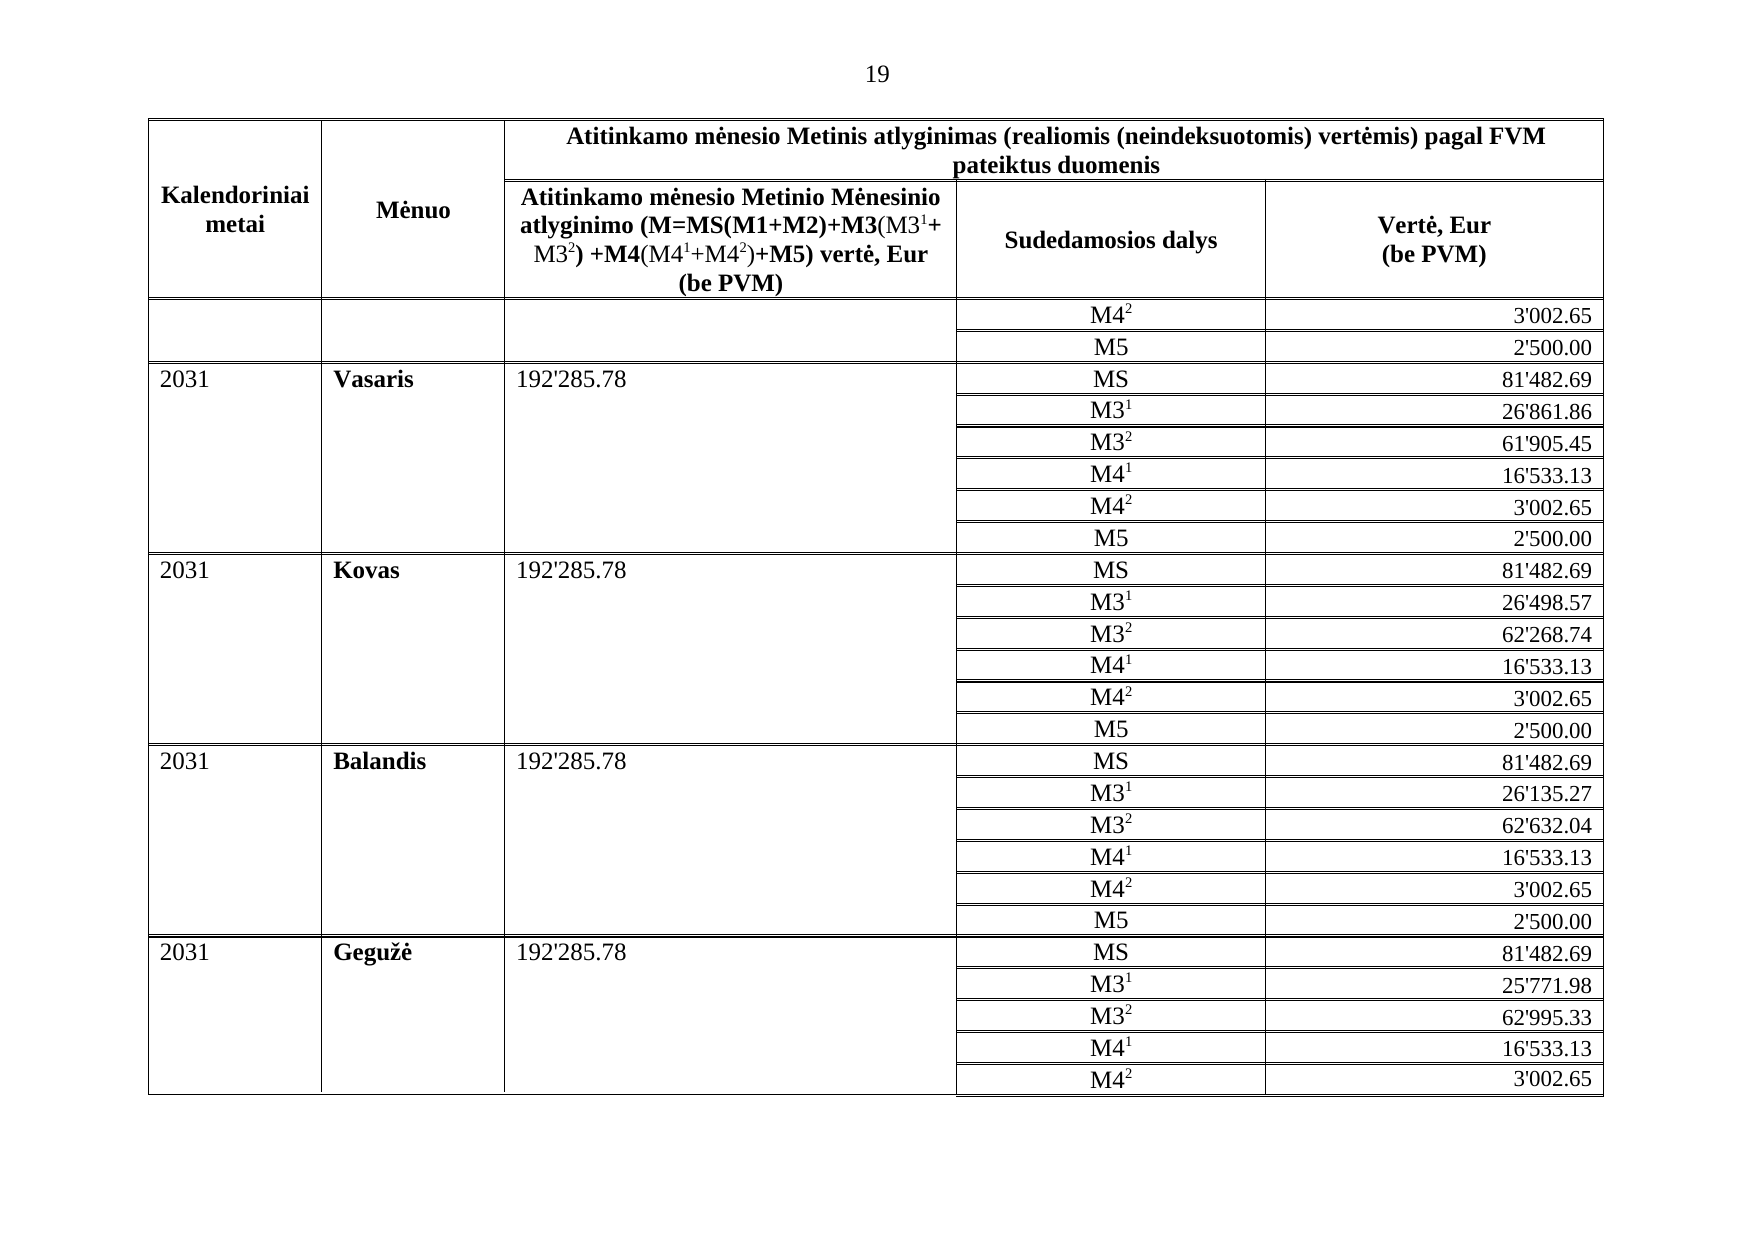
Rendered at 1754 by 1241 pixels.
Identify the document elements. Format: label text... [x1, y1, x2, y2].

table_header Atitinkamo mėnesio Metinis atlyginimas (realiomis (neindeksuotomis) vertėmis) pagal FVM pateiktus duomenis [505, 121, 1603, 179]
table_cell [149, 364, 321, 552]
table_header Mėnuo [322, 121, 504, 297]
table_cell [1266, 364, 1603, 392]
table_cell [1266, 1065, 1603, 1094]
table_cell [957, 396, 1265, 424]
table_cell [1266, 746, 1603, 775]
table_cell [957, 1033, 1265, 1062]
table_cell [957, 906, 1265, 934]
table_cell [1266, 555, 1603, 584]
table_cell Atitinkamo mėnesio Metinio Mėnesinio atlyginimo (M=MS(M1+M2)+M3(M31+ M32) +M4(M41+M42)+M5) vertė, Eur (be PVM) [505, 182, 956, 297]
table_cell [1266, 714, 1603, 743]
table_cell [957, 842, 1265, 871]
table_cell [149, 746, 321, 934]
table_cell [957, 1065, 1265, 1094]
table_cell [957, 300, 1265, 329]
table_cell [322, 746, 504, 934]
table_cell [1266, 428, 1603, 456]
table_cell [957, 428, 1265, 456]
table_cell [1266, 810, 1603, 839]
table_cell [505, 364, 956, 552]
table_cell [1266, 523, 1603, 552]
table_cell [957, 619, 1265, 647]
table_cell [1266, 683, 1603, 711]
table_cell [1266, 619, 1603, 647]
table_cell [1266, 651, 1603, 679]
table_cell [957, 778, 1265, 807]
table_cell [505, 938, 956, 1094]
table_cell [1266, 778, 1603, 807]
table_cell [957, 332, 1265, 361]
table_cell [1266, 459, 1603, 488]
table_cell Sudedamosios dalys [957, 182, 1265, 297]
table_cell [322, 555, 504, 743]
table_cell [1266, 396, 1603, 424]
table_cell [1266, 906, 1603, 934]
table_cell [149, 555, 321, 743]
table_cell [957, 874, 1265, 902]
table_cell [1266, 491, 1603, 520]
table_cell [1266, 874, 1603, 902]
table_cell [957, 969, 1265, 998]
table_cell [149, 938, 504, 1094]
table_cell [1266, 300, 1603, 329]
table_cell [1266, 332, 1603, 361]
table_header Kalendoriniai metai [149, 121, 321, 297]
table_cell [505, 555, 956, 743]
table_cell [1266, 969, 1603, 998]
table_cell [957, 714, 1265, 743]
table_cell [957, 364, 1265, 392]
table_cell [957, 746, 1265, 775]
table_cell Vertė, Eur (be PVM) [1266, 182, 1603, 297]
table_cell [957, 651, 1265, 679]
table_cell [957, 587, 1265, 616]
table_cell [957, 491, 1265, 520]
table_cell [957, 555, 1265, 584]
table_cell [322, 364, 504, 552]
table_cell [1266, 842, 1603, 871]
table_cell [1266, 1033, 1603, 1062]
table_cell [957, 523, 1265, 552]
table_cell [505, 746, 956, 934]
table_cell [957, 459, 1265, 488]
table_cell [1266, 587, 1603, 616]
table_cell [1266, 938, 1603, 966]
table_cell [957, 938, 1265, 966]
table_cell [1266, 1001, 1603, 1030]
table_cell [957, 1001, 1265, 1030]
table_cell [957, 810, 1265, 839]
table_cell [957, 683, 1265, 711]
